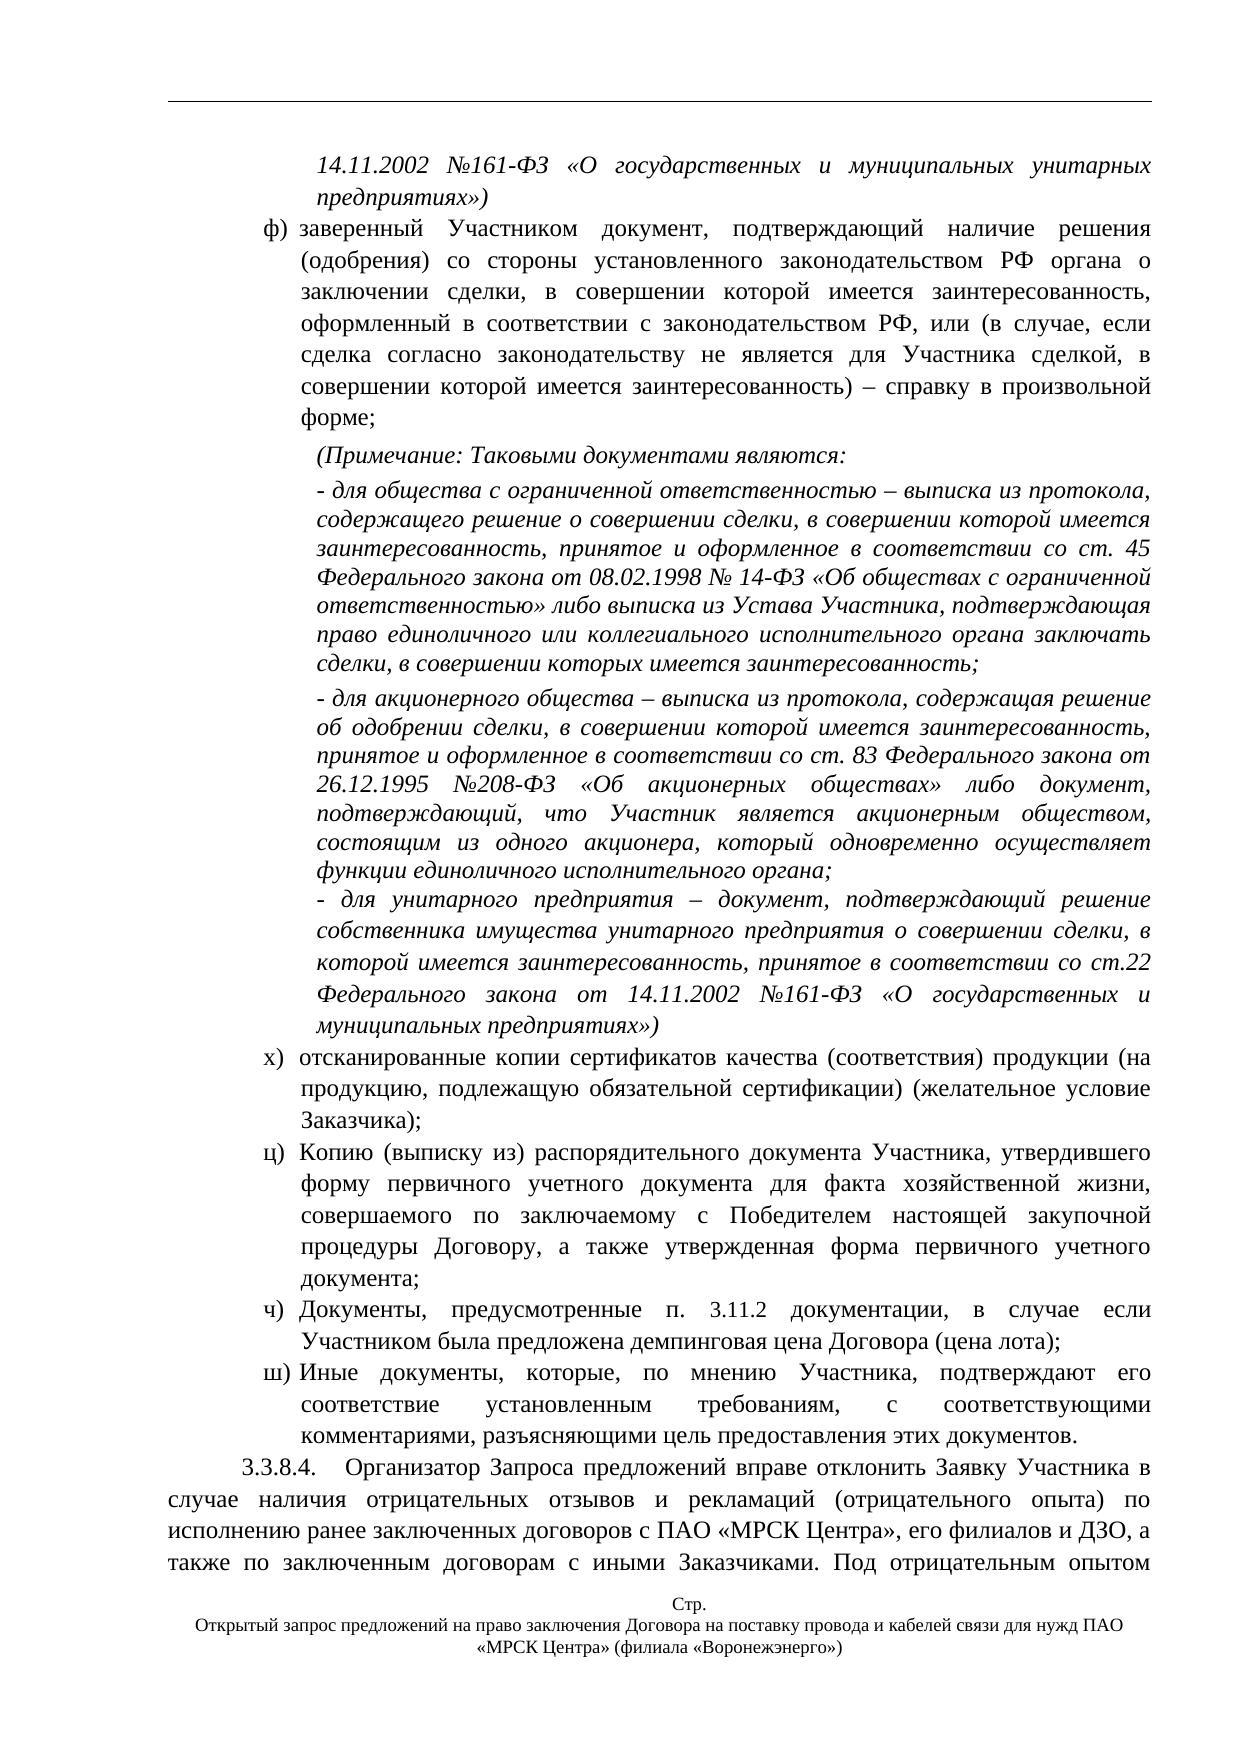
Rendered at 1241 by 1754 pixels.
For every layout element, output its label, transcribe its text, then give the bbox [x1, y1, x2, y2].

list отсканированные копии сертификатов качества (соответствия) продукции (на продукцию, подлежащую обязательной сертификации) (желательное условие Заказчика); [263, 1042, 1152, 1134]
list Копию (выписку из) распорядительного документа Участника, утвердившего форму первичного учетного документа для факта хозяйственной жизни, совершаемого по заключаемому с Победителем настоящей закупочной процедуры Договору, а также утвержденная форма первичного учетного документа; [263, 1137, 1152, 1292]
list Документы, предусмотренные п. 3.11.2 документации, в случае если Участником была предложена демпинговая цена Договора (цена лота); [263, 1294, 1152, 1355]
list (Примечание: Таковыми документами являются: [316, 440, 1152, 469]
list - для общества с ограниченной ответственностью – выписка из протокола, содержащего решение о совершении сделки, в совершении которой имеется заинтересованность, принятое и оформленное в соответствии со ст. 45 Федерального закона от 08.02.1998 № 14-ФЗ «Об обществах с ограниченной ответственностью» либо выписка из Устава Участника, подтверждающая право единоличного или коллегиального исполнительного органа заключать сделки, в совершении которых имеется заинтересованность; [316, 475, 1152, 677]
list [168, 1452, 1152, 1576]
list заверенный Участником документ, подтверждающий наличие решения (одобрения) со стороны установленного законодательством РФ органа о заключении сделки, в совершении которой имеется заинтересованность, оформленный в соответствии с законодательством РФ, или (в случае, если сделка согласно законодательству не является для Участника сделкой, в совершении которой имеется заинтересованность) – справку в произвольной форме; [263, 213, 1152, 431]
list - для акционерного общества – выписка из протокола, содержащая решение об одобрении сделки, в совершении которой имеется заинтересованность, принятое и оформленное в соответствии со ст. 83 Федерального закона от 26.12.1995 №208-ФЗ «Об акционерных обществах» либо документ, подтверждающий, что Участник является акционерным обществом, состоящим из одного акционера, который одновременно осуществляет функции единоличного исполнительного органа; [316, 683, 1152, 884]
list - для унитарного предприятия – документ, подтверждающий решение собственника имущества унитарного предприятия о совершении сделки, в которой имеется заинтересованность, принятое в соответствии со ст.22 Федерального закона от 14.11.2002 №161-ФЗ «О государственных и муниципальных предприятиях») [316, 884, 1152, 1039]
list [316, 150, 1152, 210]
list Иные документы, которые, по мнению Участника, подтверждают его соответствие установленным требованиям, с соответствующими комментариями, разъясняющими цель предоставления этих документов. [263, 1357, 1152, 1449]
